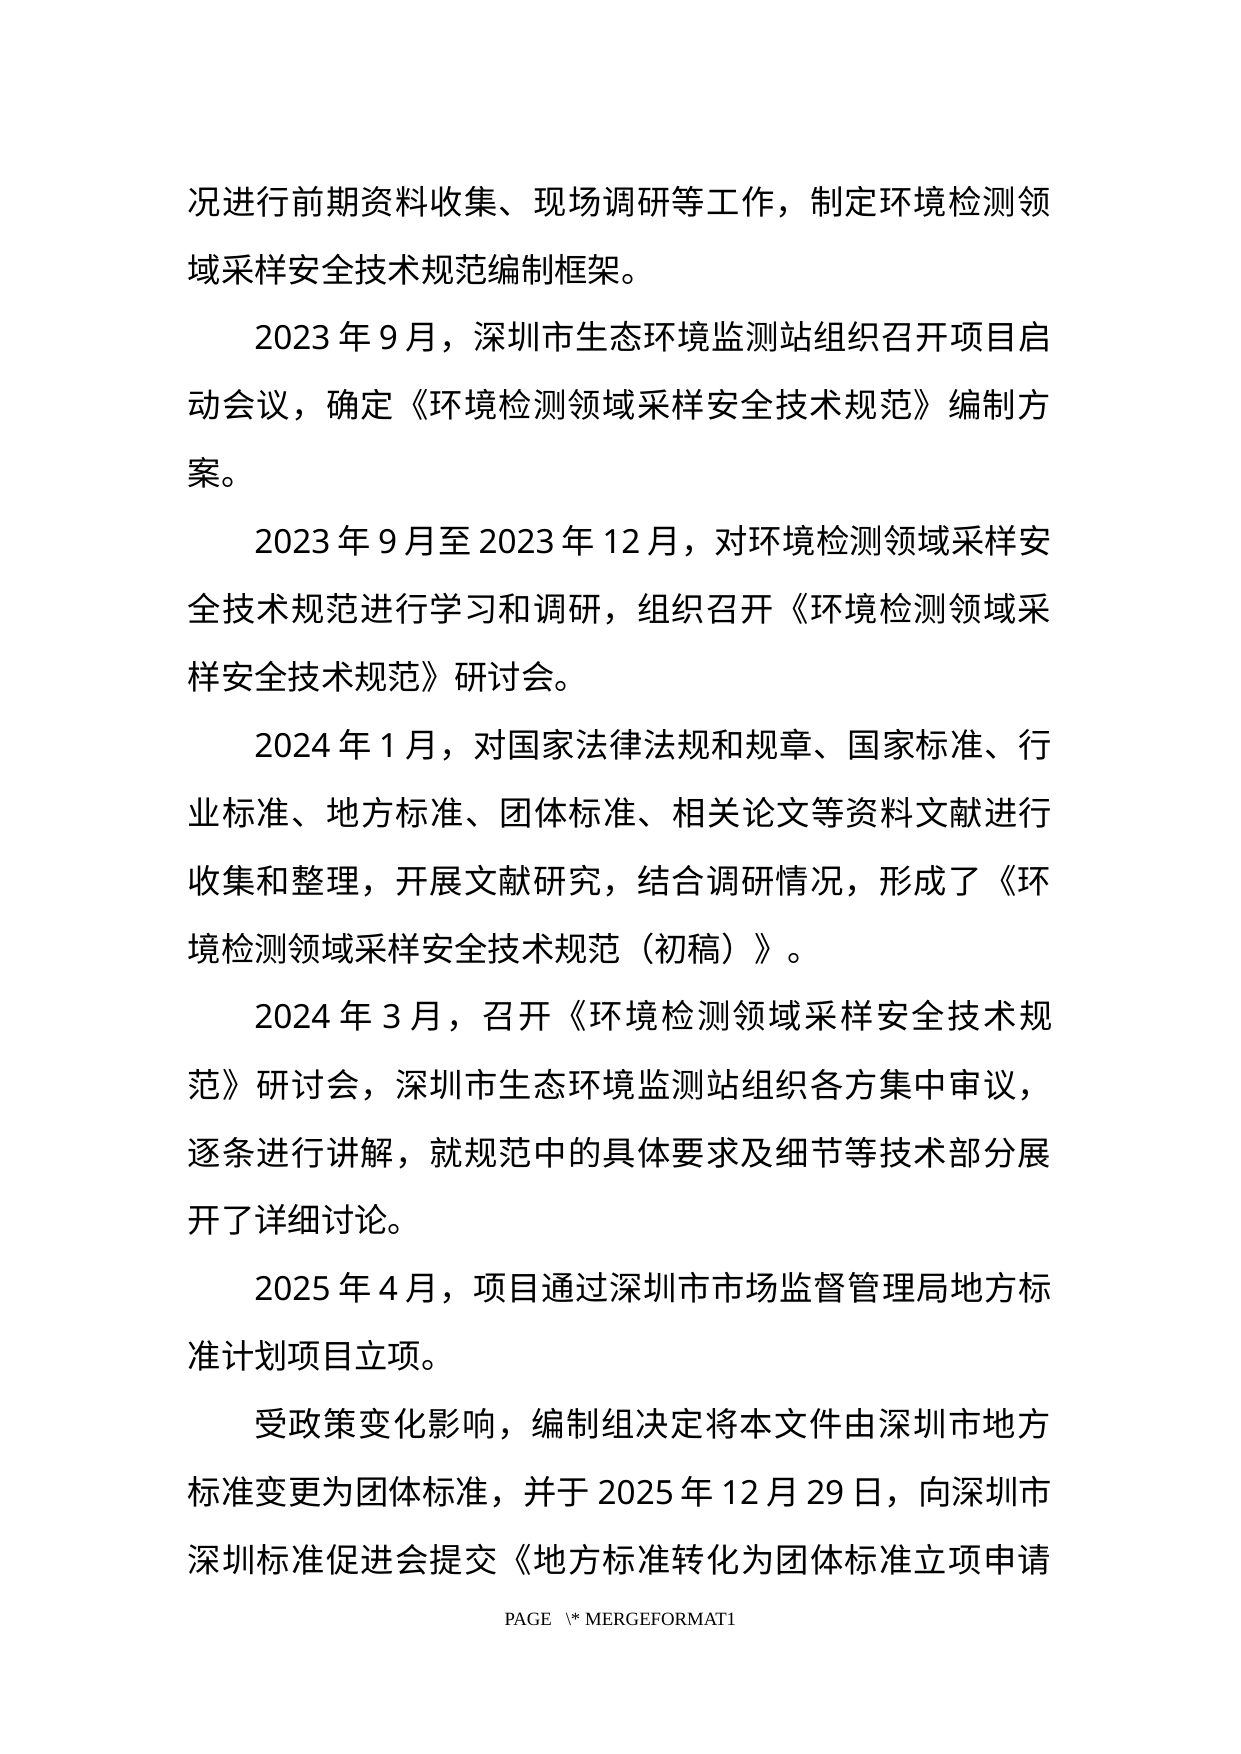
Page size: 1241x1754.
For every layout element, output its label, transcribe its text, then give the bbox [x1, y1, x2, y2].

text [187, 166, 1053, 301]
text 2024年1月，对国家法律法规和规章、国家标准、行业标准、地方标准、团体标准、相关论文等资料文献进行收集和整理，开展文献研究，结合调研情况，形成了《环境检测领域采样安全技术规范（初稿）》。 [187, 709, 1053, 981]
text 2023年9月至2023年12月，对环境检测领域采样安全技术规范进行学习和调研，组织召开《环境检测领域采样安全技术规范》研讨会。 [187, 505, 1053, 709]
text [187, 1388, 1053, 1592]
text 2025年4月，项目通过深圳市市场监督管理局地方标准计划项目立项。 [187, 1252, 1053, 1388]
text 2023年9月，深圳市生态环境监测站组织召开项目启动会议，确定《环境检测领域采样安全技术规范》编制方案。 [187, 301, 1053, 505]
text 2024年3月，召开《环境检测领域采样安全技术规范》研讨会，深圳市生态环境监测站组织各方集中审议，逐条进行讲解，就规范中的具体要求及细节等技术部分展开了详细讨论。 [187, 981, 1053, 1252]
